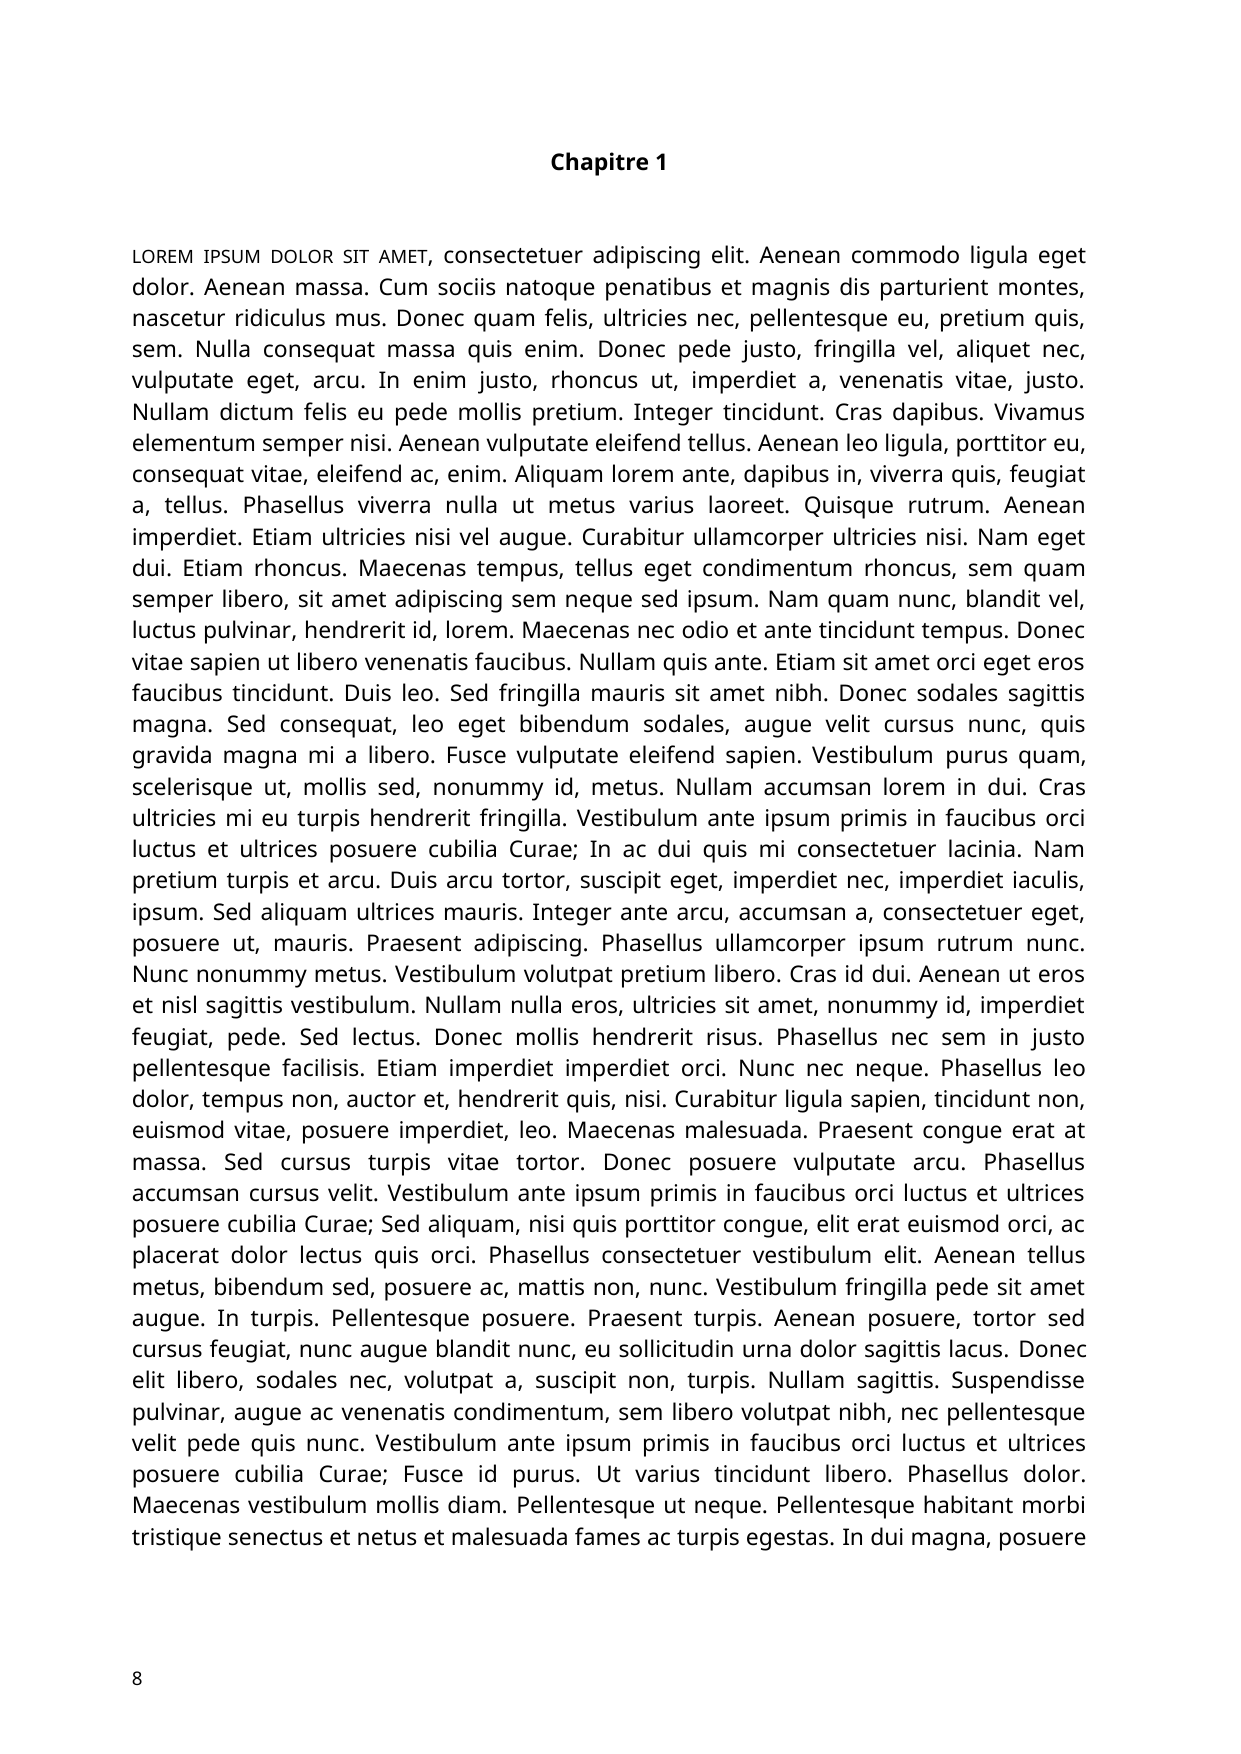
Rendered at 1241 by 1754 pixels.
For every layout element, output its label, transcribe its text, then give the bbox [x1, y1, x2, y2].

subtitle Chapitre 1 [132, 145, 1087, 176]
